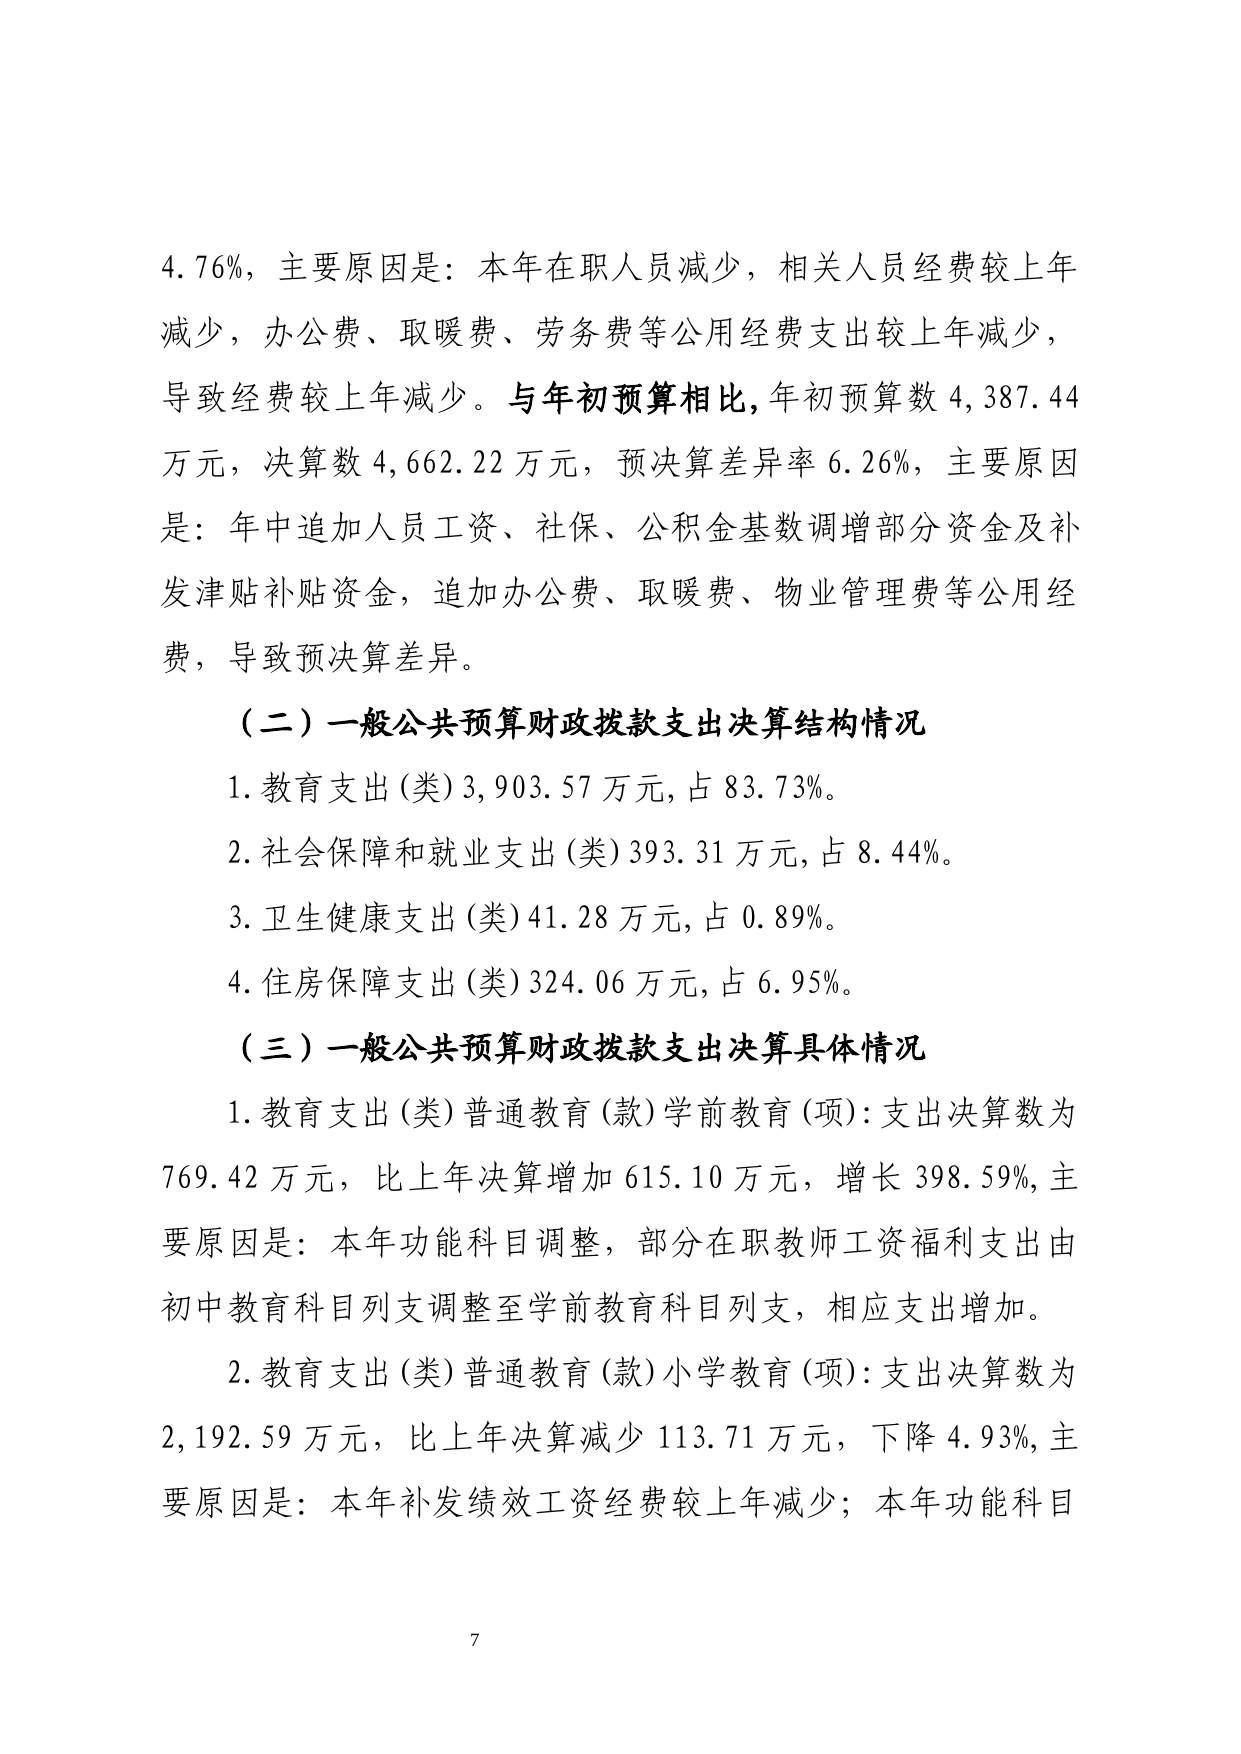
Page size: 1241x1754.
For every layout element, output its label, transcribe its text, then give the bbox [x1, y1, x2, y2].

text 1.教育支出(类)3,903.57万元,占83.73%。 [159, 753, 1081, 818]
text 1.教育支出(类)普通教育(款)学前教育(项):支出决算数为769.42万元，比上年决算增加615.10万元，增长398.59%,主要原因是：本年功能科目调整，部分在职教师工资福利支出由初中教育科目列支调整至学前教育科目列支，相应支出增加。 [159, 1078, 1081, 1338]
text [159, 1338, 1081, 1533]
text 4.住房保障支出(类)324.06万元,占6.95%。 [159, 948, 1081, 1013]
text 3.卫生健康支出(类)41.28万元,占0.89%。 [159, 883, 1081, 948]
text （三）一般公共预算财政拨款支出决算具体情况 [159, 1013, 1081, 1078]
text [159, 233, 1081, 688]
text （二）一般公共预算财政拨款支出决算结构情况 [159, 688, 1081, 753]
text 2.社会保障和就业支出(类)393.31万元,占8.44%。 [159, 818, 1081, 883]
